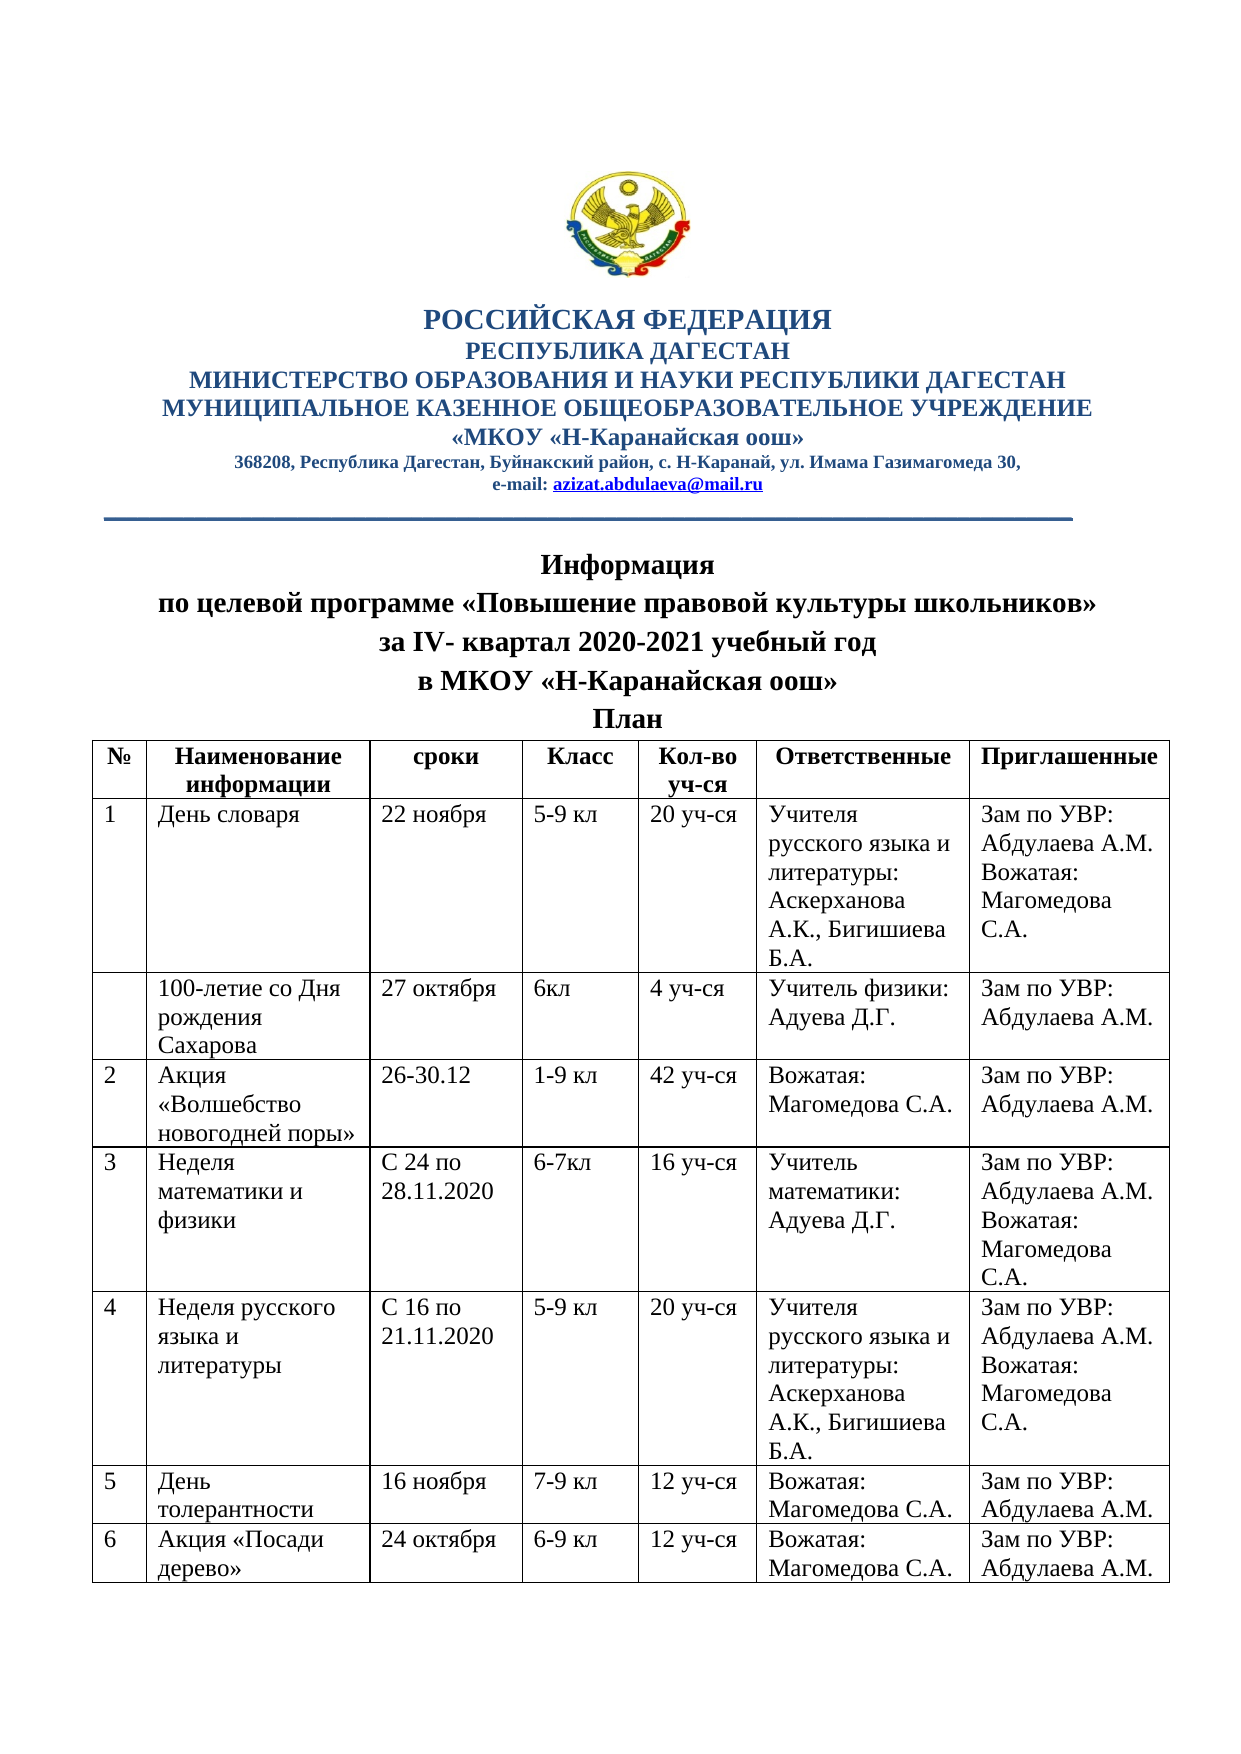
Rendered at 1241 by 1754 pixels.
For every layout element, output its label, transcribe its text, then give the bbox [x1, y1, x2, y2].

table_cell 6кл [523, 973, 638, 1059]
table_cell [93, 973, 146, 1059]
table_cell Зам по УВР: Абдулаева А.М. [970, 973, 1169, 1059]
table_cell 20 уч-ся [639, 1292, 756, 1465]
table_cell 6 [93, 1524, 146, 1582]
table_cell 6-7кл [523, 1148, 638, 1291]
table_cell 27 октября [371, 973, 522, 1059]
table_cell 5 [93, 1466, 146, 1523]
table_cell Вожатая: Магомедова С.А. [757, 1060, 969, 1146]
table_cell 4 уч-ся [639, 973, 756, 1059]
table_header Кол-во уч-ся [639, 741, 756, 798]
table_cell 7-9 кл [523, 1466, 638, 1523]
table_cell 4 [93, 1292, 146, 1465]
text МИНИСТЕРСТВО ОБРАЗОВАНИЯ И НАУКИ РЕСПУБЛИКИ ДАГЕСТАН [103, 365, 1152, 393]
table_cell С 16 по 21.11.2020 [371, 1292, 522, 1465]
table_cell Зам по УВР: Абдулаева А.М. Вожатая: Магомедова С.А. [970, 1292, 1169, 1465]
text РОССИЙСКАЯ ФЕДЕРАЦИЯ [103, 302, 1152, 336]
table_cell 16 ноября [371, 1466, 522, 1523]
table_cell 22 ноября [371, 799, 522, 972]
table_cell 5-9 кл [523, 1292, 638, 1465]
table_cell 6-9 кл [523, 1524, 638, 1582]
table_cell Учитель физики: Адуева Д.Г. [757, 973, 969, 1059]
table_cell 26-30.12 [371, 1060, 522, 1146]
table_cell Акция «Волшебство новогодней поры» [147, 1060, 369, 1146]
text «МКОУ «Н-Каранайская оош» [103, 422, 1152, 451]
table_cell День словаря [147, 799, 369, 972]
table_cell Неделя математики и физики [147, 1148, 369, 1291]
picture [563, 171, 692, 278]
table_cell Вожатая: Магомедова С.А. [757, 1524, 969, 1582]
text в МКОУ «Н-Каранайская оош» [103, 663, 1152, 696]
table_header Класс [523, 741, 638, 798]
table_header сроки [371, 741, 522, 798]
text _____________________________________________________________________________________ [103, 494, 1152, 522]
text Информация [103, 547, 1152, 581]
table_header Приглашенные [970, 741, 1169, 798]
table_cell Учителя русского языка и литературы: Аскерханова А.К., Бигишиева Б.А. [757, 1292, 969, 1465]
table_cell С 24 по 28.11.2020 [371, 1148, 522, 1291]
text 368208, Республика Дагестан, Буйнакский район, с. Н-Каранай, ул. Имама Газимагомеда 30, [103, 451, 1152, 472]
table_cell 24 октября [371, 1524, 522, 1582]
table_cell 2 [93, 1060, 146, 1146]
text МУНИЦИПАЛЬНОЕ КАЗЕННОЕ ОБЩЕОБРАЗОВАТЕЛЬНОЕ УЧРЕЖДЕНИЕ [103, 393, 1152, 422]
text за IV- квартал 2020-2021 учебный год [103, 624, 1152, 658]
table_cell Зам по УВР: Абдулаева А.М. Вожатая: Магомедова С.А. [970, 1148, 1169, 1291]
table_cell 1-9 кл [523, 1060, 638, 1146]
table_cell 12 уч-ся [639, 1466, 756, 1523]
table_cell День толерантности [147, 1466, 369, 1523]
table_header Наименование информации [147, 741, 369, 798]
text по целевой программе «Повышение правовой культуры школьников» [103, 586, 1152, 619]
table_cell 5-9 кл [523, 799, 638, 972]
table_header № [93, 741, 146, 798]
text РЕСПУБЛИКА ДАГЕСТАН [103, 336, 1152, 365]
table_cell Зам по УВР: Абдулаева А.М. Вожатая: Магомедова С.А. [970, 799, 1169, 972]
table_cell Зам по УВР: Абдулаева А.М. [970, 1060, 1169, 1146]
table_cell Вожатая: Магомедова С.А. [757, 1466, 969, 1523]
table_cell Учителя русского языка и литературы: Аскерханова А.К., Бигишиева Б.А. [757, 799, 969, 972]
text e-mail: azizat.abdulaeva@mail.ru [103, 472, 1152, 494]
table_cell Учитель математики: Адуева Д.Г. [757, 1148, 969, 1291]
table_cell 100-летие со Дня рождения Сахарова [147, 973, 369, 1059]
table_cell Зам по УВР: Абдулаева А.М. [970, 1524, 1169, 1582]
table_cell Неделя русского языка и литературы [147, 1292, 369, 1465]
table_cell Зам по УВР: Абдулаева А.М. [970, 1466, 1169, 1523]
table_cell 20 уч-ся [639, 799, 756, 972]
table_cell 16 уч-ся [639, 1148, 756, 1291]
table_cell 42 уч-ся [639, 1060, 756, 1146]
table_cell 12 уч-ся [639, 1524, 756, 1582]
table_cell 1 [93, 799, 146, 972]
table_header Ответственные [757, 741, 969, 798]
text План [103, 701, 1152, 735]
table_cell 3 [93, 1148, 146, 1291]
table_cell Акция «Посади дерево» [147, 1524, 369, 1582]
